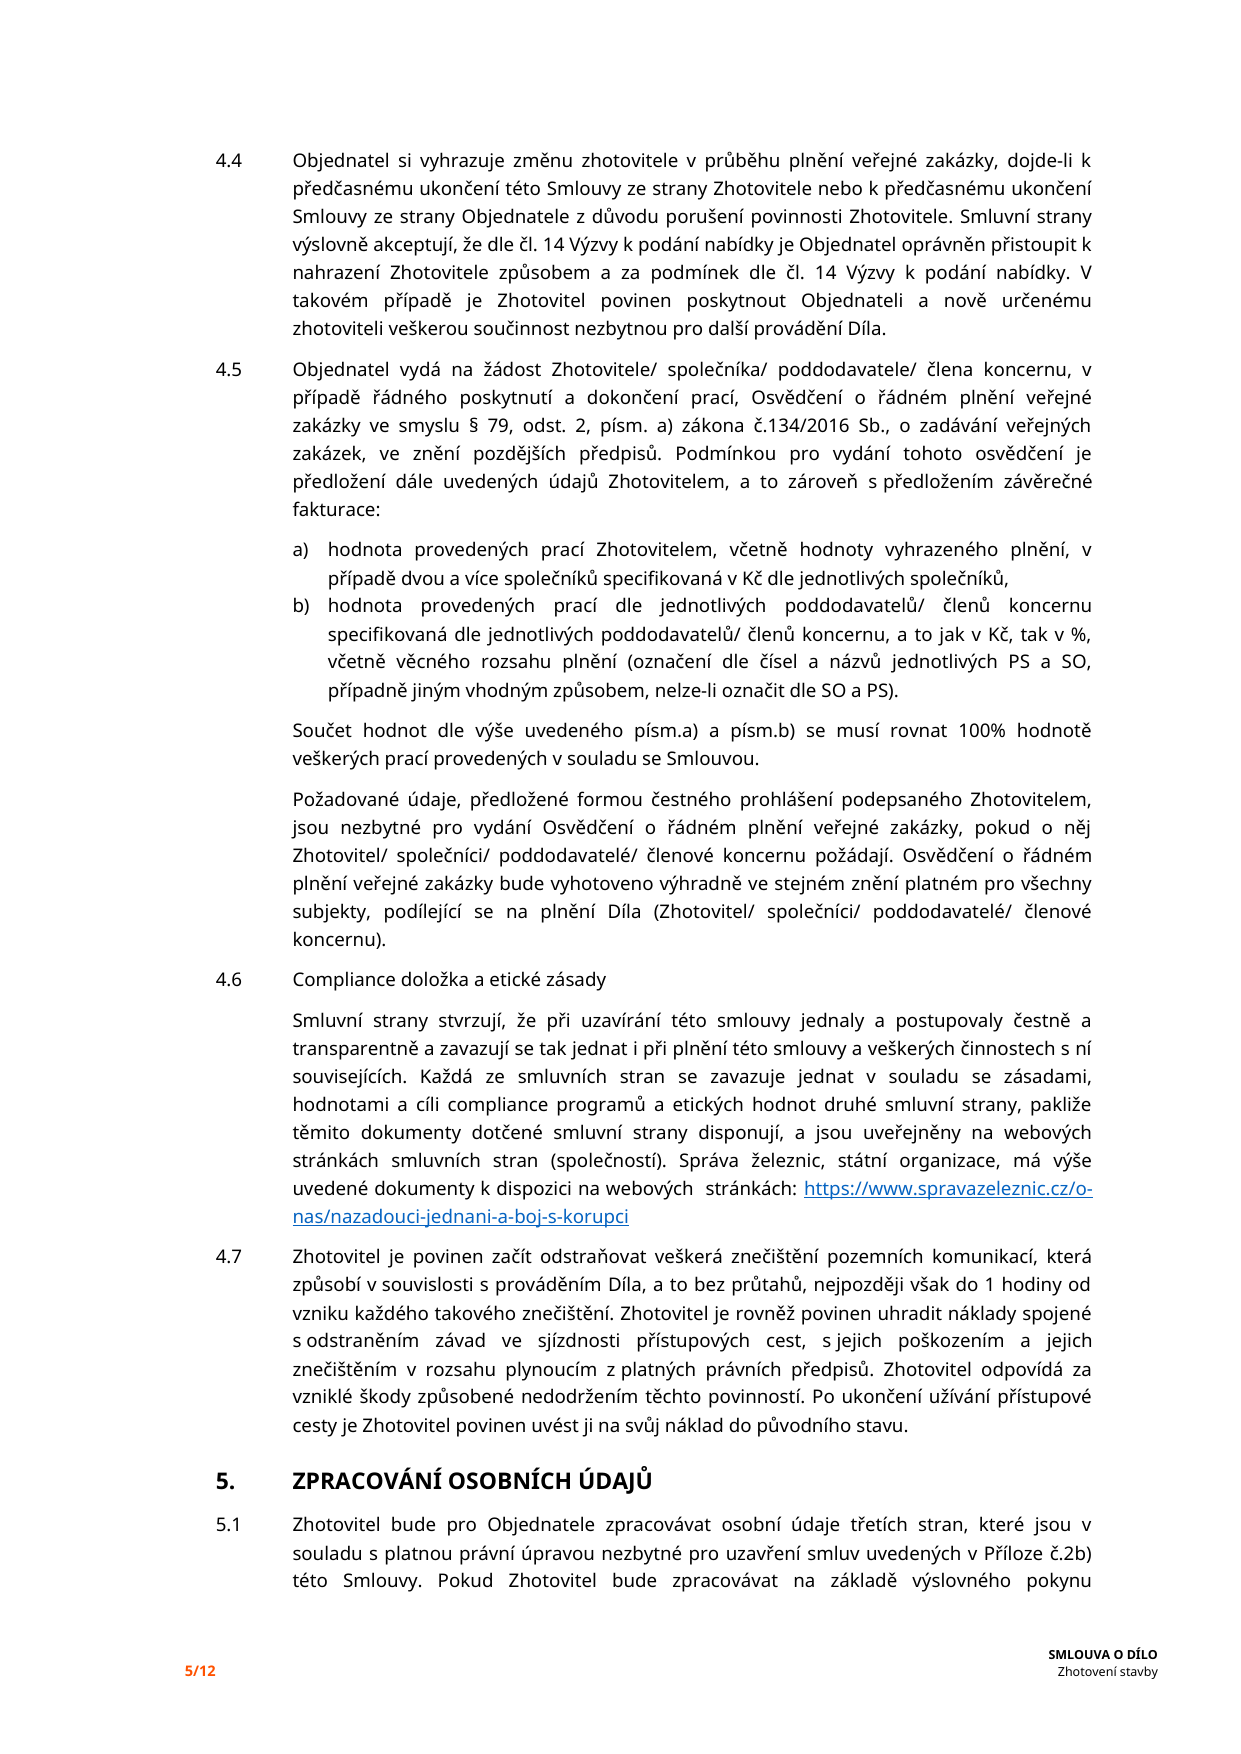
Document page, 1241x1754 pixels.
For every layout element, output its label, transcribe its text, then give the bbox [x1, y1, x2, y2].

list Smluvní strany stvrzují, že při uzavírání této smlouvy jednaly a postupovaly čestně a transparentně a zavazují se tak jednat i při plnění této smlouvy a veškerých činnostech s ní souvisejících. Každá ze smluvních stran se zavazuje jednat v souladu se zásadami, hodnotami a cíli compliance programů a etických hodnot druhé smluvní strany, pakliže těmito dokumenty dotčené smluvní strany disponují, a jsou uveřejněny na webových stránkách smluvních stran (společností). Správa železnic, státní organizace, má výše uvedené dokumenty k dispozici na webových stránkách: https://www.spravazeleznic.cz/o-nas/nazadouci-jednani-a-boj-s-korupci [292, 1007, 1093, 1229]
text Požadované údaje, předložené formou čestného prohlášení podepsaného Zhotovitelem, jsou nezbytné pro vydání Osvědčení o řádném plnění veřejné zakázky, pokud o něj Zhotovitel/ společníci/ poddodavatelé/ členové koncernu požádají. Osvědčení o řádném plnění veřejné zakázky bude vyhotoveno výhradně ve stejném znění platném pro všechny subjekty, podílející se na plnění Díla (Zhotovitel/ společníci/ poddodavatelé/ členové koncernu). [292, 786, 1093, 952]
list Zhotovitel je povinen začít odstraňovat veškerá znečištění pozemních komunikací, která způsobí v souvislosti s prováděním Díla, a to bez průtahů, nejpozději však do 1 hodiny od vzniku každého takového znečištění. Zhotovitel je rovněž povinen uhradit náklady spojené s odstraněním závad ve sjízdnosti přístupových cest, s jejich poškozením a jejich znečištěním v rozsahu plynoucím z platných právních předpisů. Zhotovitel odpovídá za vzniklé škody způsobené nedodržením těchto povinností. Po ukončení užívání přístupové cesty je Zhotovitel povinen uvést ji na svůj náklad do původního stavu. [216, 1244, 1093, 1437]
list hodnota provedených prací Zhotovitelem, včetně hodnoty vyhrazeného plnění, v případě dvou a více společníků specifikovaná v Kč dle jednotlivých společníků, [292, 537, 1093, 590]
list Compliance doložka a etické zásady [216, 967, 1093, 992]
text Objednatel vydá na žádost Zhotovitele/ společníka/ poddodavatele/ člena koncernu, v případě řádného poskytnutí a dokončení prací, Osvědčení o řádném plnění veřejné zakázky ve smyslu § 79, odst. 2, písm. a) zákona č.134/2016 Sb., o zadávání veřejných zakázek, ve znění pozdějších předpisů. Podmínkou pro vydání tohoto osvědčení je předložení dále uvedených údajů Zhotovitelem, a to zároveň s předložením závěrečné fakturace: [216, 356, 1093, 522]
text ZPRACOVÁNÍ OSOBNÍCH ÚDAJŮ [216, 1465, 1093, 1496]
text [216, 1512, 1093, 1593]
text hodnota provedených prací dle jednotlivých poddodavatelů/ členů koncernu specifikovaná dle jednotlivých poddodavatelů/ členů koncernu, a to jak v Kč, tak v %, včetně věcného rozsahu plnění (označení dle čísel a názvů jednotlivých PS a SO, případně jiným vhodným způsobem, nelze-li označit dle SO a PS). [292, 593, 1093, 702]
text Součet hodnot dle výše uvedeného písm.a) a písm.b) se musí rovnat 100% hodnotě veškerých prací provedených v souladu se Smlouvou. [292, 717, 1093, 771]
text Objednatel si vyhrazuje změnu zhotovitele v průběhu plnění veřejné zakázky, dojde-li k předčasnému ukončení této Smlouvy ze strany Zhotovitele nebo k předčasnému ukončení Smlouvy ze strany Objednatele z důvodu porušení povinnosti Zhotovitele. Smluvní strany výslovně akceptují, že dle čl. 14 Výzvy k podání nabídky je Objednatel oprávněn přistoupit k nahrazení Zhotovitele způsobem a za podmínek dle čl. 14 Výzvy k podání nabídky. V takovém případě je Zhotovitel povinen poskytnout Objednateli a nově určenému zhotoviteli veškerou součinnost nezbytnou pro další provádění Díla. [216, 147, 1093, 341]
